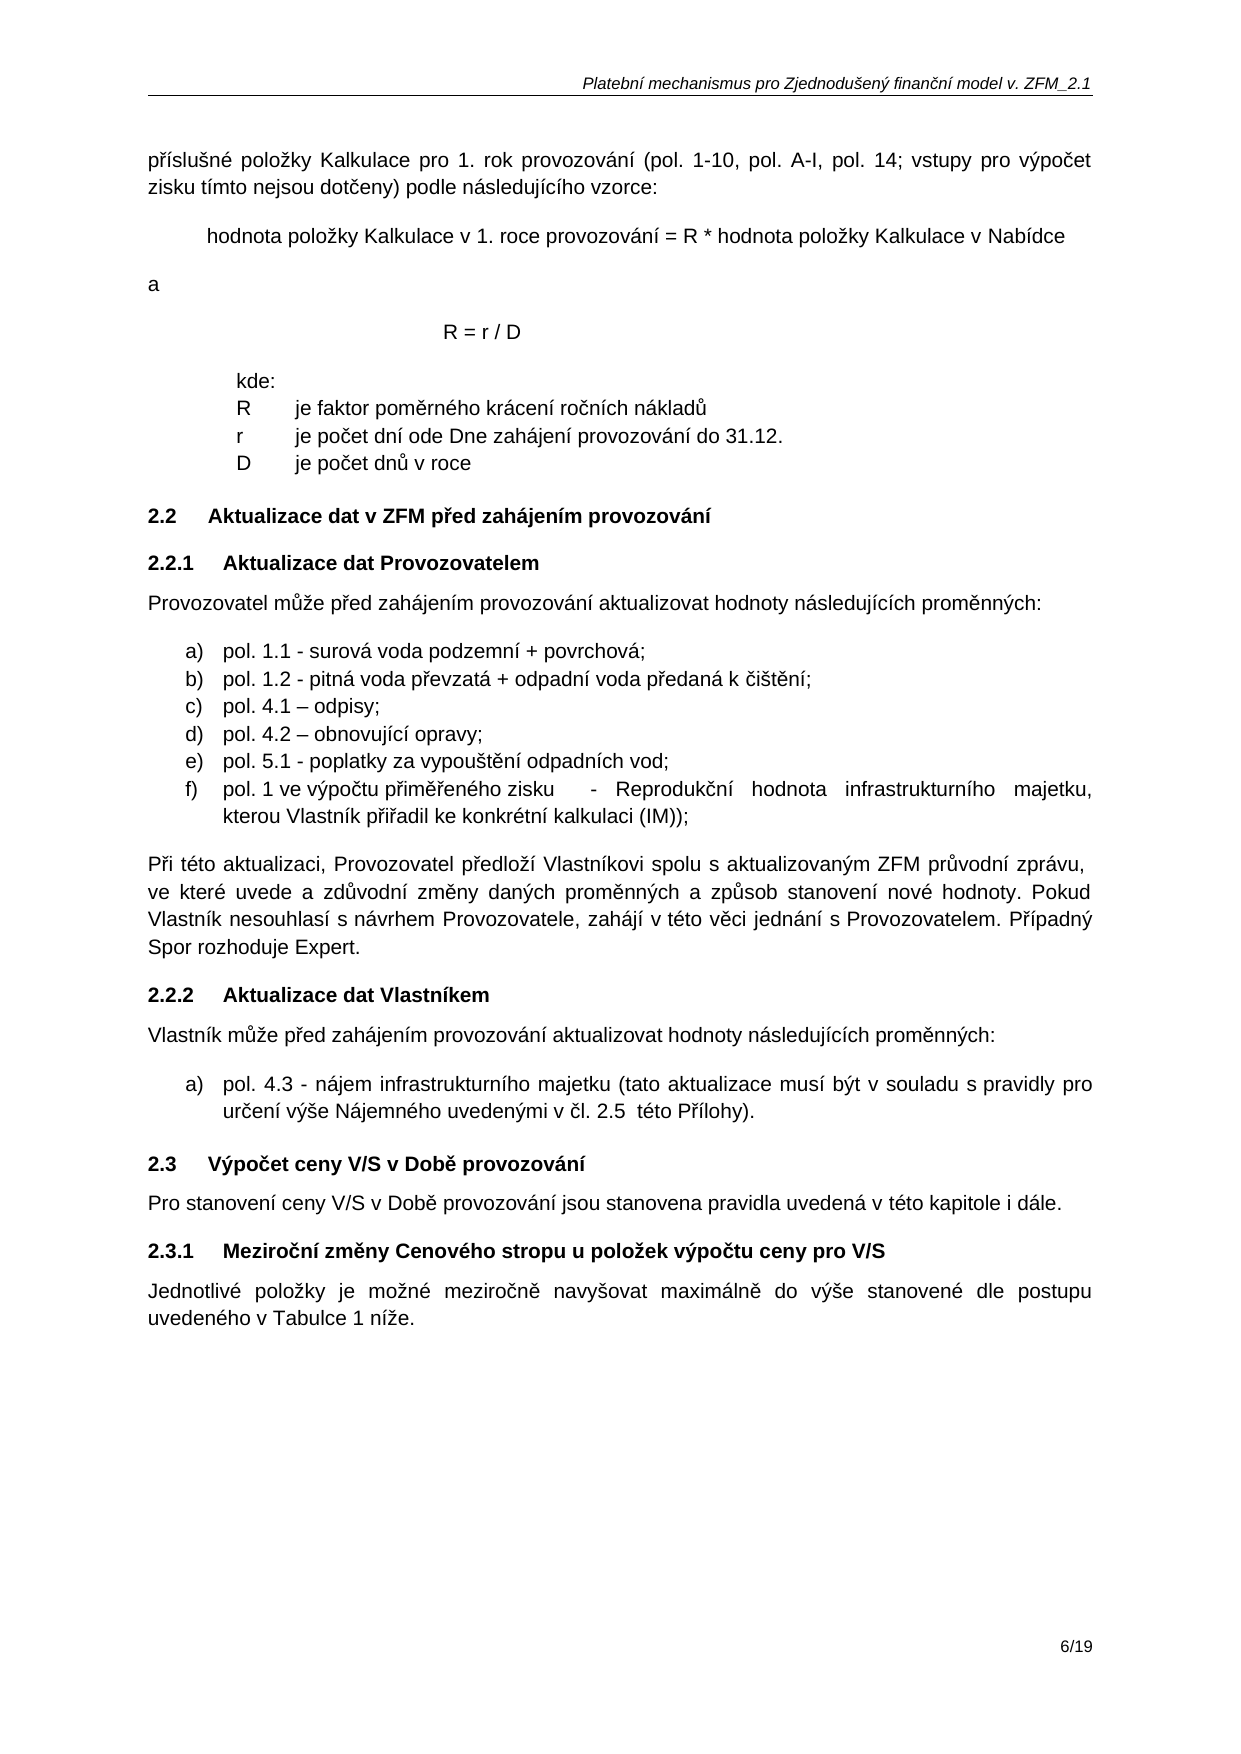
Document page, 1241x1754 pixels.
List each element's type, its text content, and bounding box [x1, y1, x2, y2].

text Vlastník může před zahájením provozování aktualizovat hodnoty následujících proměnných: [148, 1023, 1093, 1047]
subtitle Aktualizace dat v ZFM před zahájením provozování [148, 503, 1093, 527]
list pol. 4.1 – odpisy; [185, 694, 1093, 718]
text hodnota položky Kalkulace v 1. roce provozování = R * hodnota položky Kalkulace v Nabídce [148, 223, 1093, 247]
subtitle Aktualizace dat Provozovatelem [148, 551, 1093, 574]
text Pro stanovení ceny V/S v Době provozování jsou stanovena pravidla uvedená v této kapitole i dále. [148, 1190, 1093, 1214]
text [148, 148, 1093, 199]
subtitle Meziroční změny Cenového stropu u položek výpočtu ceny pro V/S [148, 1239, 1093, 1263]
text R = r / D [148, 320, 1093, 344]
text R je faktor poměrného krácení ročních nákladů [236, 396, 1093, 420]
subtitle Aktualizace dat Vlastníkem [148, 983, 1093, 1007]
text Jednotlivé položky je možné meziročně navyšovat maximálně do výše stanovené dle postupu uvedeného v Tabulce 1 níže. [148, 1279, 1093, 1330]
list pol. 1.2 - pitná voda převzatá + odpadní voda předaná k čištění; [185, 666, 1093, 690]
text Provozovatel může před zahájením provozování aktualizovat hodnoty následujících proměnných: [148, 591, 1093, 614]
list pol. 5.1 - poplatky za vypouštění odpadních vod; [185, 749, 1093, 773]
text Při této aktualizaci, Provozovatel předloží Vlastníkovi spolu s aktualizovaným ZFM průvodní zprávu, ve které uvede a zdůvodní změny daných proměnných a způsob stanovení nové hodnoty. Pokud Vlastník nesouhlasí s návrhem Provozovatele, zahájí v této věci jednání s Provozovatelem. Případný Spor rozhoduje Expert. [148, 852, 1093, 959]
text D je počet dnů v roce [236, 451, 1093, 475]
list pol. 1.1 - surová voda podzemní + povrchová; [185, 639, 1093, 663]
list pol. 4.3 - nájem infrastrukturního majetku (tato aktualizace musí být v souladu s pravidly pro určení výše Nájemného uvedenými v čl. 2.5 této Přílohy). [185, 1071, 1093, 1123]
text kde: [236, 368, 1093, 392]
subtitle Výpočet ceny V/S v Době provozování [148, 1151, 1093, 1175]
list pol. 1 ve výpočtu přiměřeného zisku - Reprodukční hodnota infrastrukturního majetku, kterou Vlastník přiřadil ke konkrétní kalkulaci (IM)); [185, 776, 1093, 828]
text a [148, 272, 1093, 296]
text r je počet dní ode Dne zahájení provozování do 31.12. [236, 423, 1093, 447]
list pol. 4.2 – obnovující opravy; [185, 721, 1093, 745]
